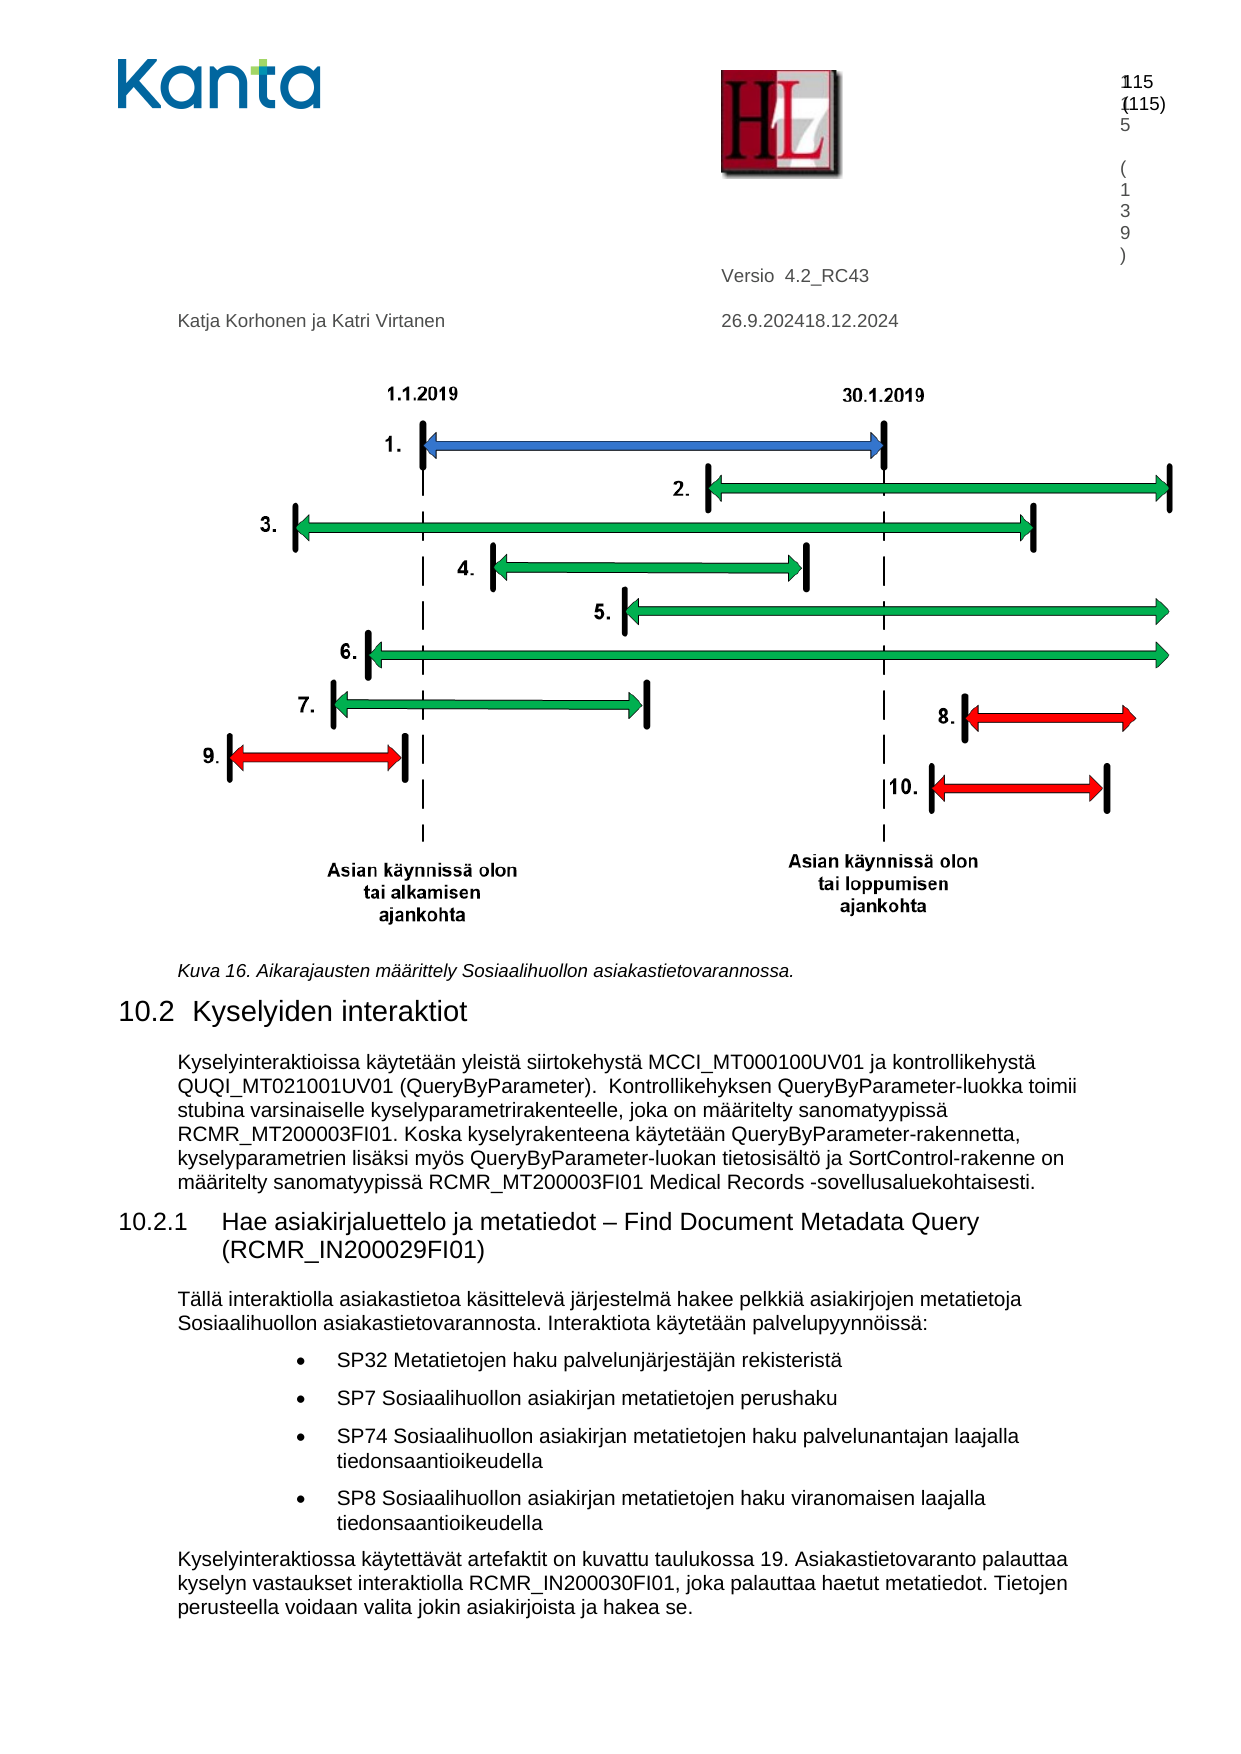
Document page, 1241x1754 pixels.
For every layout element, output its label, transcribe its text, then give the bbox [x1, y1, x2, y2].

list SP7 Sosiaalihuollon asiakirjan metatietojen perushaku [295, 1385, 1122, 1411]
picture [721, 70, 844, 179]
text Kyselyinteraktioissa käytetään yleistä siirtokehystä MCCI_MT000100UV01 ja kontrollikehystä QUQI_MT021001UV01 (QueryByParameter). Kontrollikehyksen QueryByParameter-luokka toimii stubina varsinaiselle kyselyparametrirakenteelle, joka on määritelty sanomatyypissä RCMR_MT200003FI01. Koska kyselyrakenteena käytetään QueryByParameter-rakennetta, kyselyparametrien lisäksi myös QueryByParameter-luokan tietosisältö ja SortControl-rakenne on määritelty sanomatyypissä RCMR_MT200003FI01 Medical Records -sovellusaluekohtaisesti. [177, 1050, 1122, 1194]
subtitle Hae asiakirjaluettelo ja metatiedot – Find Document Metadata Query (RCMR_IN200029FI01) [118, 1206, 1122, 1264]
text Kuva 16. Aikarajausten määrittely Sosiaalihuollon asiakastietovarannossa. [177, 960, 1122, 981]
subtitle Kyselyiden interaktiot [118, 994, 1122, 1027]
text Tällä interaktiolla asiakastietoa käsittelevä järjestelmä hakee pelkkiä asiakirjojen metatietoja Sosiaalihuollon asiakastietovarannosta. Interaktiota käytetään palvelupyynnöissä: [177, 1287, 1122, 1335]
list SP8 Sosiaalihuollon asiakirjan metatietojen haku viranomaisen laajalla tiedonsaantioikeudella [295, 1485, 1122, 1534]
text Kyselyinteraktiossa käytettävät artefaktit on kuvattu taulukossa 19. Asiakastietovaranto palauttaa kyselyn vastaukset interaktiolla RCMR_IN200030FI01, joka palauttaa haetut metatiedot. Tietojen perusteella voidaan valita jokin asiakirjoista ja hakea se. [177, 1547, 1122, 1619]
list SP74 Sosiaalihuollon asiakirjan metatietojen haku palvelunantajan laajalla tiedonsaantioikeudella [295, 1423, 1122, 1472]
picture [177, 361, 1182, 948]
list SP32 Metatietojen haku palvelunjärjestäjän rekisteristä [295, 1347, 1122, 1373]
picture [118, 59, 321, 109]
